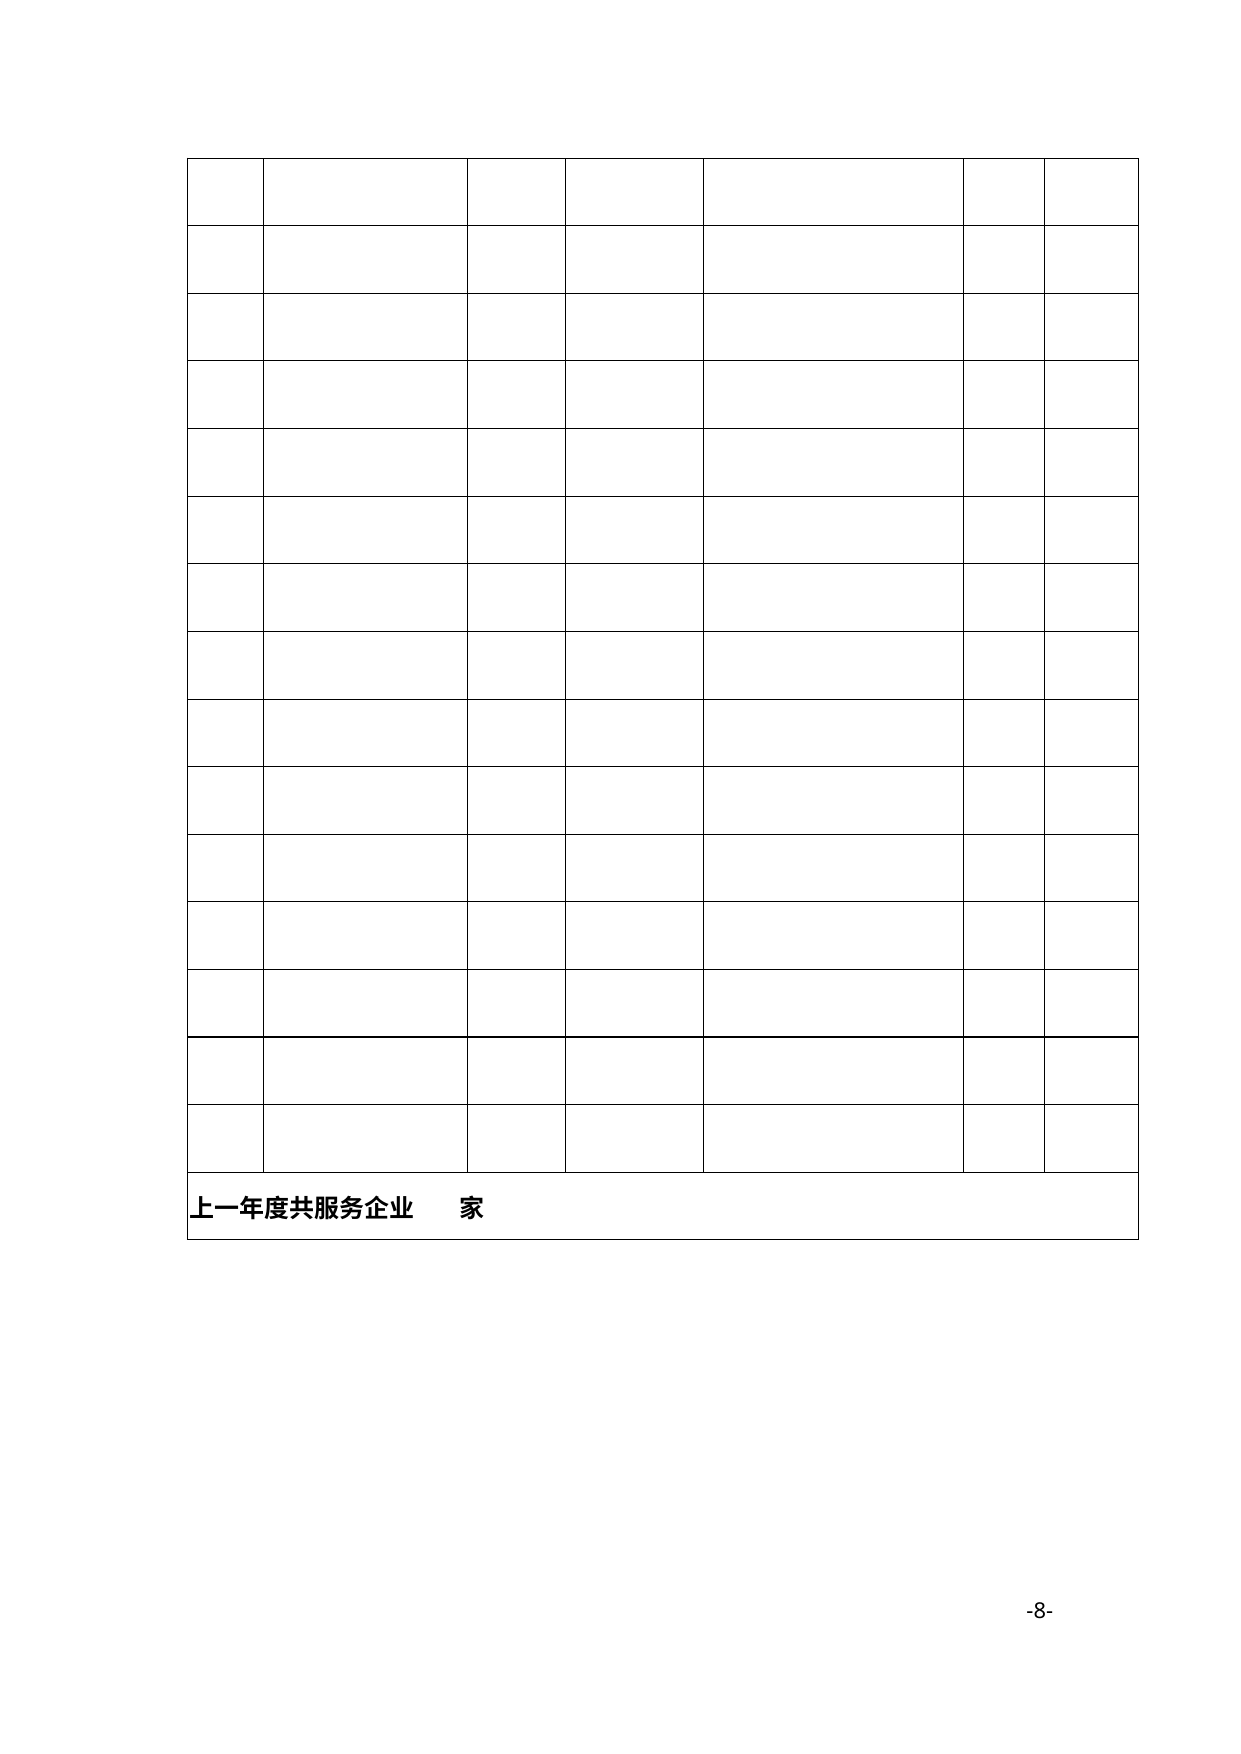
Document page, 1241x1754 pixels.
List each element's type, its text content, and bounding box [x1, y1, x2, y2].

table_cell [468, 564, 565, 631]
table_cell [468, 767, 565, 834]
table_cell [964, 159, 1044, 225]
table_cell [1045, 1038, 1138, 1104]
table_cell [704, 564, 963, 631]
table_cell [704, 767, 963, 834]
table_cell 上一年度共服务企业 家 [188, 1173, 1138, 1239]
table_cell [188, 767, 263, 834]
table_cell [264, 159, 467, 225]
table_cell [964, 564, 1044, 631]
table_cell [1045, 429, 1138, 496]
table_cell [566, 767, 703, 834]
table_cell [704, 429, 963, 496]
table_cell [1045, 497, 1138, 563]
table_cell [704, 902, 963, 969]
table_cell [1045, 159, 1138, 225]
table_cell [468, 632, 565, 698]
table_cell [264, 361, 467, 428]
table_cell [1045, 226, 1138, 293]
table_cell [264, 835, 467, 901]
table_cell [566, 294, 703, 360]
table_cell [566, 1038, 703, 1104]
table_cell [566, 1105, 703, 1172]
table_cell [704, 1038, 963, 1104]
table_cell [964, 226, 1044, 293]
table_cell [468, 700, 565, 766]
table_cell [188, 564, 263, 631]
table_cell [1045, 361, 1138, 428]
table_cell [566, 361, 703, 428]
table_cell [566, 700, 703, 766]
table_cell [188, 226, 263, 293]
table_cell [1045, 835, 1138, 901]
table_cell [264, 1038, 467, 1104]
table_cell [264, 497, 467, 563]
table_cell [468, 835, 565, 901]
table_cell [964, 902, 1044, 969]
table_cell [1045, 700, 1138, 766]
table_cell [566, 902, 703, 969]
table_cell [188, 159, 263, 225]
table_cell [964, 835, 1044, 901]
table_cell [1045, 902, 1138, 969]
table_cell [188, 632, 263, 698]
table_cell [566, 159, 703, 225]
table_cell [964, 1038, 1044, 1104]
table_cell [264, 429, 467, 496]
table_cell [264, 767, 467, 834]
table_cell [566, 970, 703, 1036]
table_cell [704, 835, 963, 901]
table_cell [468, 902, 565, 969]
table_cell [964, 632, 1044, 698]
table_cell [704, 226, 963, 293]
table_cell [964, 361, 1044, 428]
table_cell [1045, 767, 1138, 834]
table_cell [188, 429, 263, 496]
table_cell [964, 497, 1044, 563]
table_cell [264, 632, 467, 698]
table_cell [188, 970, 263, 1036]
table_cell [264, 1105, 467, 1172]
table_cell [264, 226, 467, 293]
table_cell [704, 294, 963, 360]
table_cell [964, 294, 1044, 360]
table_cell [264, 970, 467, 1036]
table_cell [704, 361, 963, 428]
table_cell [188, 294, 263, 360]
table_cell [1045, 632, 1138, 698]
table_cell [1045, 564, 1138, 631]
table_cell [468, 361, 565, 428]
table_cell [566, 497, 703, 563]
table_cell [964, 429, 1044, 496]
table_cell [964, 970, 1044, 1036]
table_cell [704, 1105, 963, 1172]
table_cell [566, 429, 703, 496]
table_cell [1045, 294, 1138, 360]
table_cell [566, 564, 703, 631]
table_cell [188, 1038, 263, 1104]
table_cell [964, 1105, 1044, 1172]
table_cell [468, 1038, 565, 1104]
table_cell [468, 970, 565, 1036]
table_cell [468, 497, 565, 563]
table_cell [964, 767, 1044, 834]
table_cell [704, 970, 963, 1036]
table_cell [188, 361, 263, 428]
table_cell [468, 429, 565, 496]
table_cell [468, 294, 565, 360]
table_cell [468, 1105, 565, 1172]
table_cell [566, 835, 703, 901]
table_cell [704, 632, 963, 698]
table_cell [188, 1105, 263, 1172]
table_cell [188, 902, 263, 969]
table_cell [188, 700, 263, 766]
table_cell [964, 700, 1044, 766]
table_cell [188, 497, 263, 563]
table_cell [188, 835, 263, 901]
table_cell [264, 700, 467, 766]
table_cell [704, 700, 963, 766]
table_cell [704, 497, 963, 563]
table_cell [264, 294, 467, 360]
table_cell [1045, 970, 1138, 1036]
table_cell [468, 159, 565, 225]
table_cell [566, 226, 703, 293]
table_cell [264, 902, 467, 969]
table_cell [704, 159, 963, 225]
table_cell [1045, 1105, 1138, 1172]
table_cell [468, 226, 565, 293]
table_cell [264, 564, 467, 631]
table_cell [566, 632, 703, 698]
